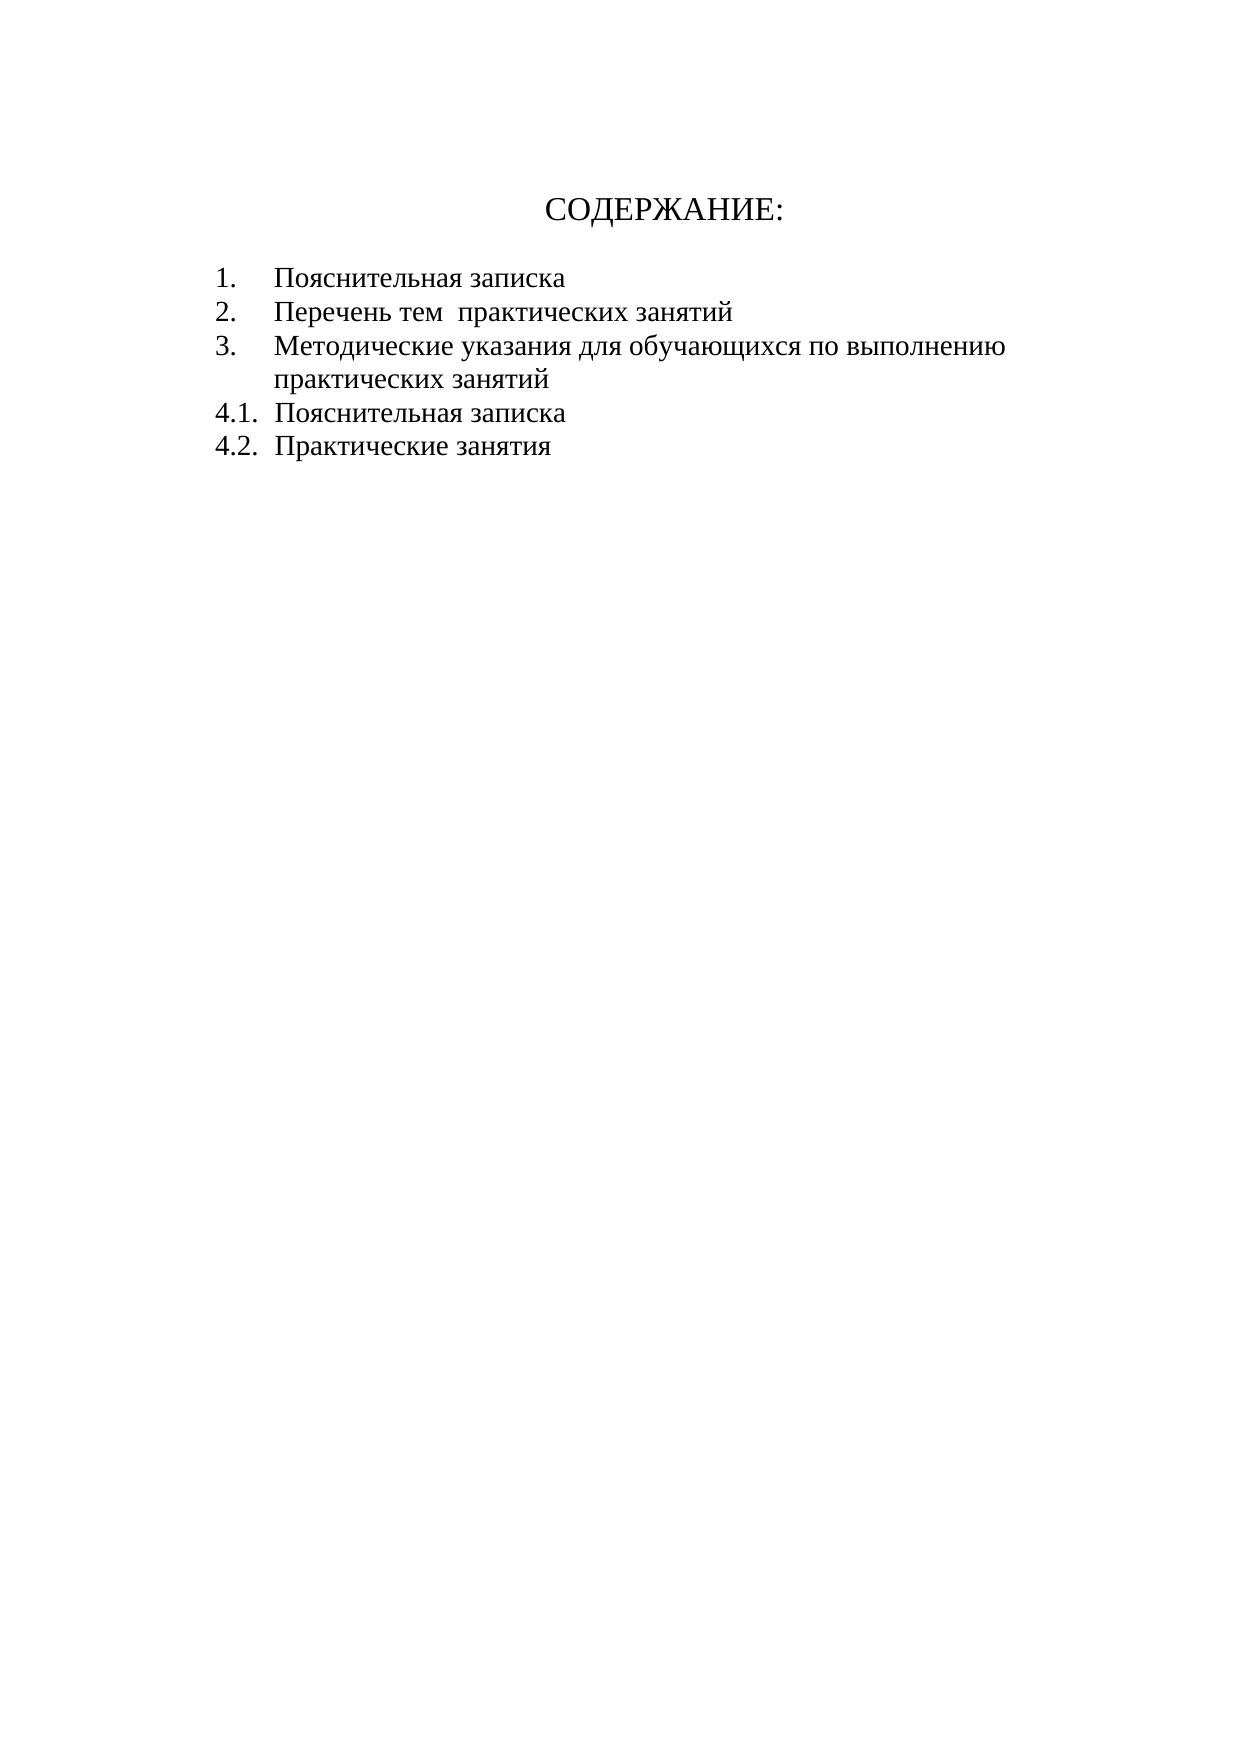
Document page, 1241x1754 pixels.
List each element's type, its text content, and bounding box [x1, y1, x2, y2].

list Практические занятия [215, 428, 1152, 462]
text СОДЕРЖАНИЕ: [177, 189, 1152, 227]
list Перечень тем практических занятий [215, 294, 1152, 328]
list Методические указания для обучающихся по выполнению практических занятий [215, 328, 1152, 395]
list Пояснительная записка [215, 261, 1152, 294]
list Пояснительная записка [215, 395, 1152, 428]
